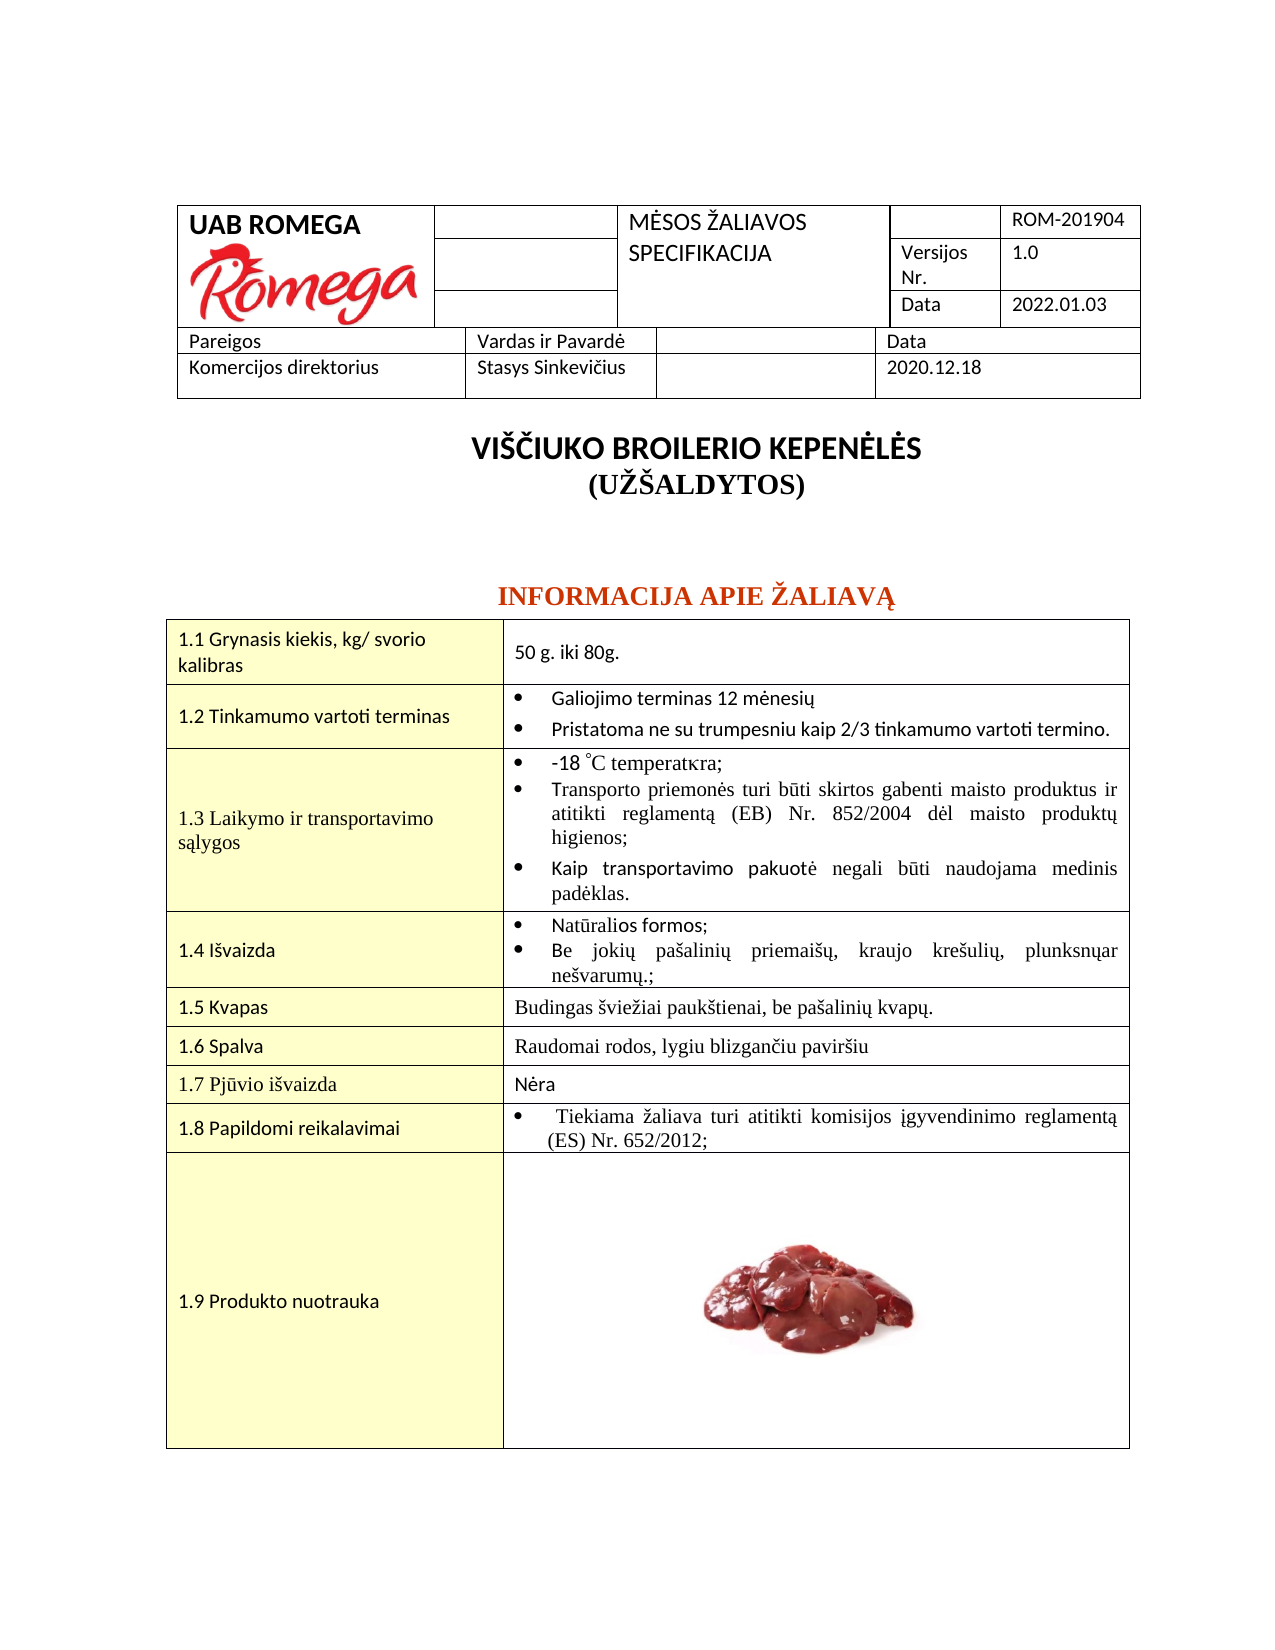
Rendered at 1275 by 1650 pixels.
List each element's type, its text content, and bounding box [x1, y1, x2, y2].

table_cell 1.2 Tinkamumo vartoti terminas [167, 685, 503, 748]
table_cell Komercijos direktorius [178, 354, 465, 398]
table_cell [435, 291, 617, 327]
table_cell [504, 1153, 1129, 1448]
text (UžšaldytOS) [177, 467, 1216, 501]
table_cell 1.6 Spalva [167, 1027, 503, 1065]
table_cell Vardas ir Pavardė [466, 328, 656, 353]
table_header ROM-201904 [1001, 206, 1140, 238]
table_cell Versijos Nr. [891, 239, 1000, 290]
table_cell 1.9 Produkto nuotrauka [167, 1153, 503, 1448]
table_header [435, 206, 617, 238]
table_cell -18 C temperatra; Transporto priemonės turi būti skirtos gabenti maisto produktus ir atitikti reglamentą (EB) Nr. 852/2004 dėl maisto produktų higienos; Kaip transportavimo pakuotė negali būti naudojama medinis padėklas. [504, 749, 1129, 911]
table_cell Stasys Sinkevičius [466, 354, 656, 398]
table_cell Galiojimo terminas 12 mėnesių Pristatoma ne su trumpesniu kaip 2/3 tinkamumo vartoti termino. [504, 685, 1129, 748]
text VIŠČIUKO BROILERIO KEPENĖLĖS [177, 427, 1216, 467]
table_cell Raudomai rodos, lygiu blizgančiu paviršiu [504, 1027, 1129, 1065]
table_cell 2022.01.03 [1001, 291, 1140, 327]
table_header UAB ROMEGA [178, 206, 434, 327]
table_cell 2020.12.18 [876, 354, 1140, 398]
text INFORMACIJA APIE ŽALIAVĄ [177, 580, 1216, 611]
table_header 1.1 Grynasis kiekis, kg/ svorio kalibras [167, 620, 503, 684]
table_cell Data [876, 328, 1140, 353]
table_cell 1.4 Išvaizda [167, 912, 503, 987]
table_cell Budingas šviežiai paukštienai, be pašalinių kvapų. [504, 988, 1129, 1026]
table_cell 1.7 Pjūvio išvaizda [167, 1066, 503, 1103]
table_header 50 g. iki 80g. [504, 620, 1129, 684]
table_cell [657, 354, 875, 398]
table_cell [657, 328, 875, 353]
table_header [891, 206, 1000, 238]
table_cell 1.8 Papildomi reikalavimai [167, 1104, 503, 1152]
table_cell Natūralios formos; Be jokių pašalinių priemaišų, kraujo krešulių, plunksnųar nešvarumų.; [504, 912, 1129, 987]
table_cell [435, 239, 617, 290]
table_cell 1.3 Laikymo ir transportavimo sąlygos [167, 749, 503, 911]
table_header MĖSOS ŽALIAVOS SPECIFIKACIJA [618, 206, 889, 327]
picture [188, 241, 419, 327]
table_cell Data [891, 291, 1000, 327]
table_cell Nėra [504, 1066, 1129, 1103]
table_cell 1.5 Kvapas [167, 988, 503, 1026]
table_cell Pareigos [178, 328, 465, 353]
table_cell 1.0 [1001, 239, 1140, 290]
table_cell Tiekiama žaliava turi atitikti komisijos įgyvendinimo reglamentą (ES) Nr. 652/2012; [504, 1104, 1129, 1152]
picture [696, 1181, 936, 1421]
